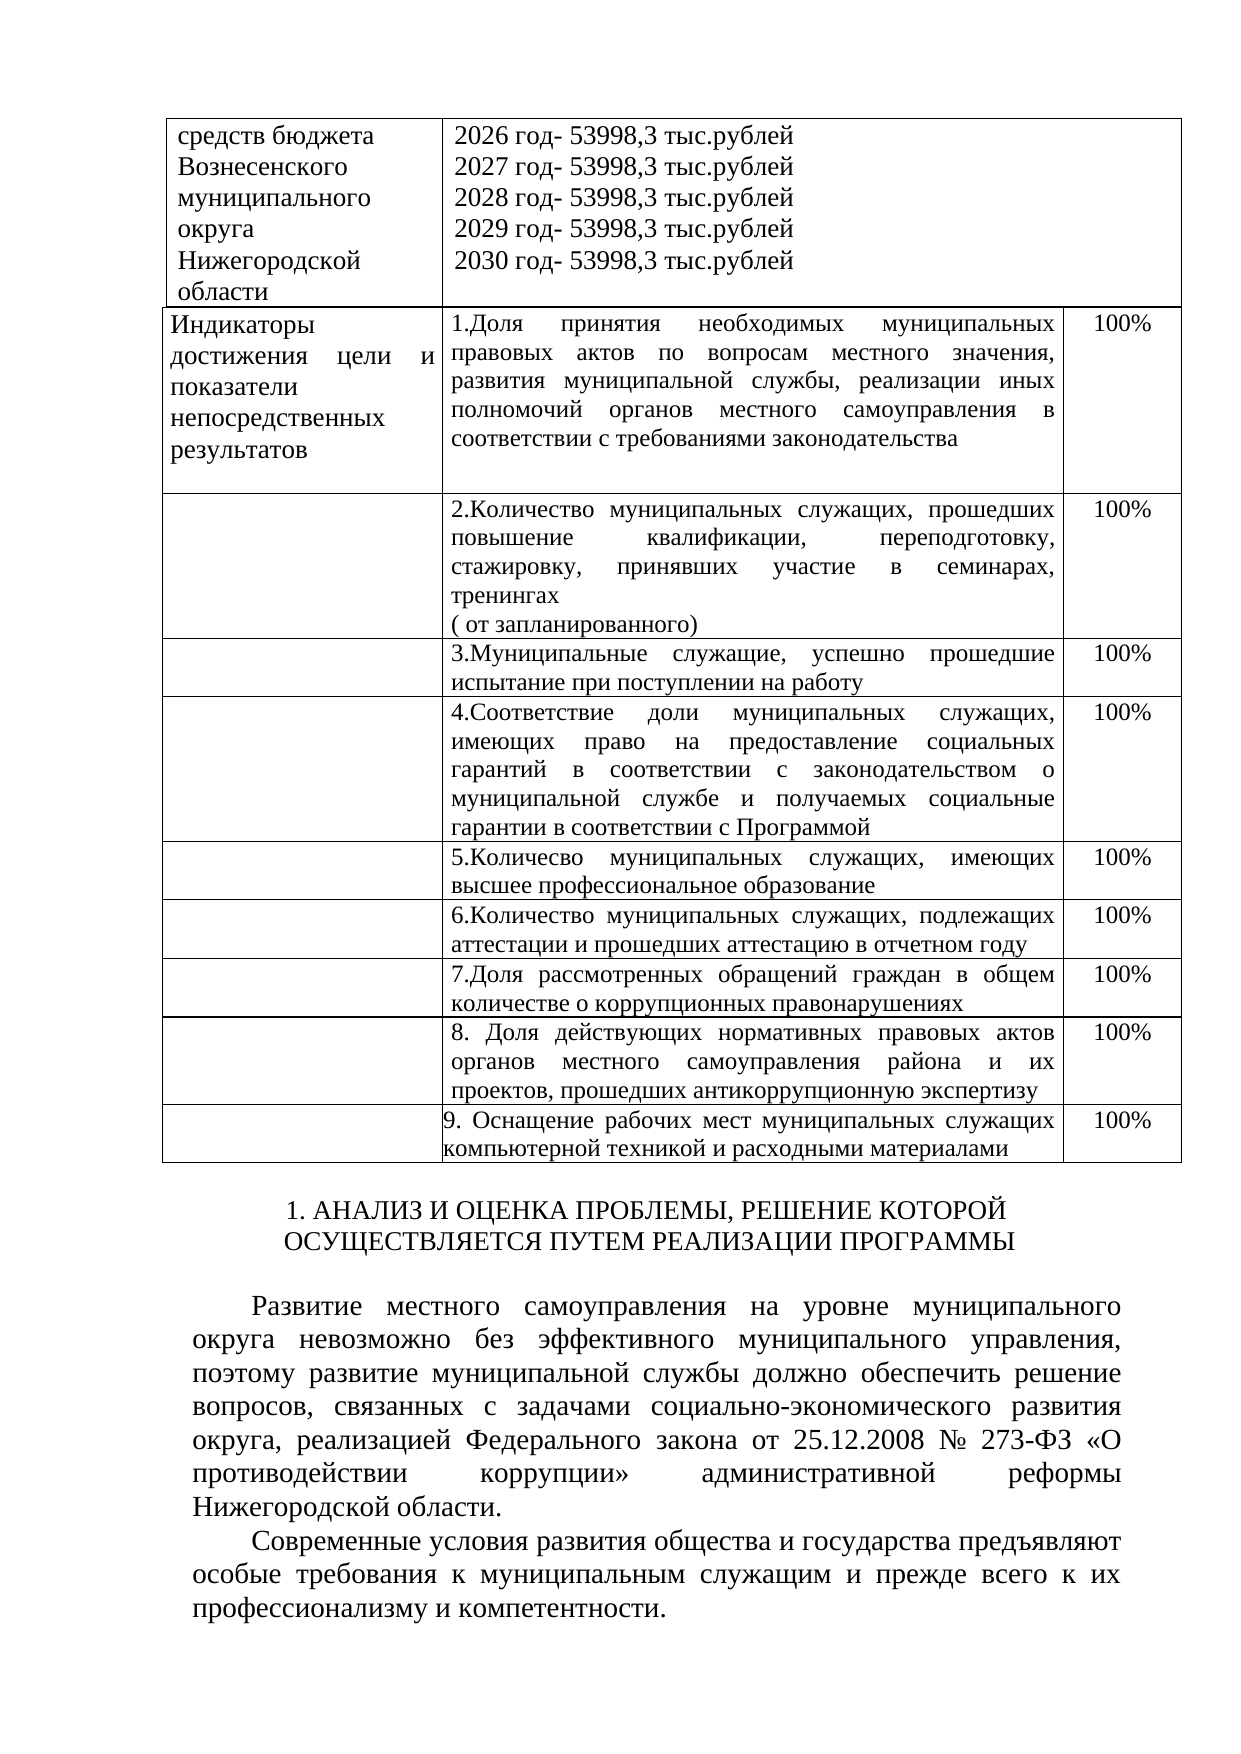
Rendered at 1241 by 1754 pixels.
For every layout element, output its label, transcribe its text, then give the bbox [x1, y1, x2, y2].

table_cell [163, 959, 442, 1016]
table_cell 100% [1064, 959, 1181, 1016]
text 1. АНАЛИЗ И ОЦЕНКА ПРОБЛЕМЫ, РЕШЕНИЕ КОТОРОЙ ОСУЩЕСТВЛЯЕТСЯ ПУТЕМ РЕАЛИЗАЦИИ ПРОГРАММЫ [177, 1194, 1122, 1257]
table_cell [443, 119, 1181, 306]
table_cell [163, 1105, 442, 1162]
table_cell 100% [1064, 1018, 1181, 1104]
text Современные условия развития общества и государства предъявляют особые требования к муниципальным служащим и прежде всего к их профессионализму и компетентности. [192, 1523, 1122, 1623]
table_cell [163, 494, 442, 637]
table_cell 6.Количество муниципальных служащих, подлежащих аттестации и прошедших аттестацию в отчетном году [443, 900, 1063, 958]
table_cell 8. Доля действующих нормативных правовых актов органов местного самоуправления района и их проектов, прошедших антикоррупционную экспертизу [443, 1018, 1063, 1104]
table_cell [167, 119, 442, 306]
table_header Индикаторы достижения цели и показатели непосредственных результатов [163, 308, 442, 493]
table_cell 100% [1064, 494, 1181, 637]
text Развитие местного самоуправления на уровне муниципального округа невозможно без эффективного муниципального управления, поэтому развитие муниципальной службы должно обеспечить решение вопросов, связанных с задачами социально-экономического развития округа, реализацией Федерального закона от 25.12.2008 № 273-ФЗ «О противодействии коррупции» административной реформы Нижегородской области. [192, 1288, 1122, 1523]
table_cell 100% [1064, 697, 1181, 841]
table_cell 100% [1064, 639, 1181, 696]
table_cell 100% [1064, 900, 1181, 958]
table_cell 4.Соответствие доли муниципальных служащих, имеющих право на предоставление социальных гарантий в соответствии с законодательством о муниципальной службе и получаемых социальные гарантии в соответствии с Программой [443, 697, 1063, 841]
table_cell [163, 900, 442, 958]
table_header 1.Доля принятия необходимых муниципальных правовых актов по вопросам местного значения, развития муниципальной службы, реализации иных полномочий органов местного самоуправления в соответствии с требованиями законодательства [443, 308, 1063, 493]
table_cell 7.Доля рассмотренных обращений граждан в общем количестве о коррупционных правонарушениях [443, 959, 1063, 1016]
table_header 100% [1064, 308, 1181, 493]
table_cell [163, 842, 442, 899]
table_cell 2.Количество муниципальных служащих, прошедших повышение квалификации, переподготовку, стажировку, принявших участие в семинарах, тренингах ( от запланированного) [443, 494, 1063, 637]
table_cell 100% [1064, 1105, 1181, 1162]
table_cell 3.Муниципальные служащие, успешно прошедшие испытание при поступлении на работу [443, 639, 1063, 696]
table_cell [163, 639, 442, 696]
table_cell [163, 1018, 442, 1104]
table_cell 5.Количесво муниципальных служащих, имеющих высшее профессиональное образование [443, 842, 1063, 899]
table_cell 9. Оснащение рабочих мест муниципальных служащих компьютерной техникой и расходными материалами [443, 1105, 1063, 1162]
table_cell [163, 697, 442, 841]
table_cell 100% [1064, 842, 1181, 899]
